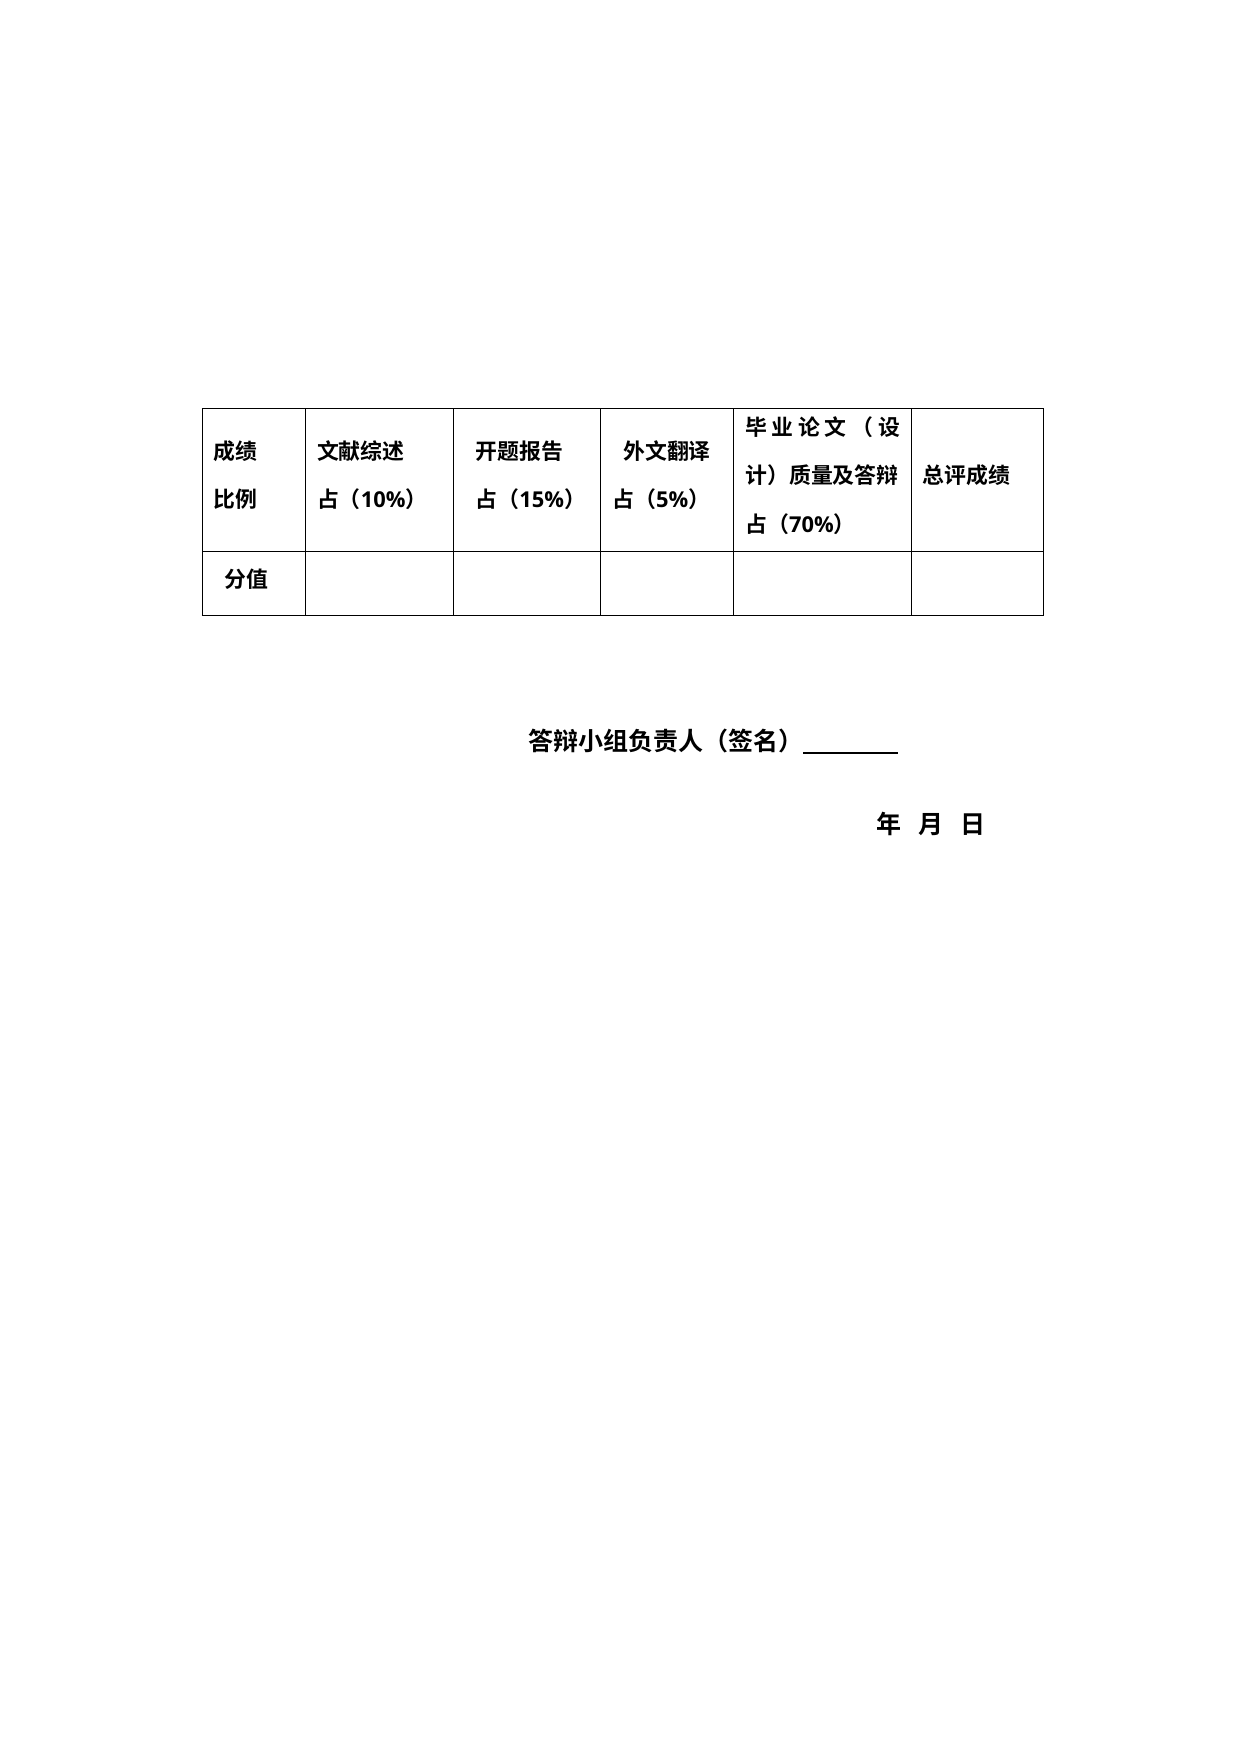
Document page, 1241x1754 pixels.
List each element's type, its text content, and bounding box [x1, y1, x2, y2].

table_header 外文翻译 占（5%） [601, 409, 733, 551]
text 答辩小组负责人（签名） [187, 707, 1053, 772]
table_header 成绩 比例 [203, 409, 305, 551]
table_cell 分值 [203, 552, 305, 615]
table_cell [601, 552, 733, 615]
table_cell [454, 552, 600, 615]
table_header 开题报告 占（15%） [454, 409, 600, 551]
table_cell [912, 552, 1043, 615]
table_header 文献综述 占（10%） [306, 409, 453, 551]
text 年 月 日 [187, 790, 1053, 855]
table_cell [734, 552, 911, 615]
table_header 总评成绩 [912, 409, 1043, 551]
table_cell [306, 552, 453, 615]
table_header 毕业论文（设计）质量及答辩 占（70%） [734, 409, 911, 551]
